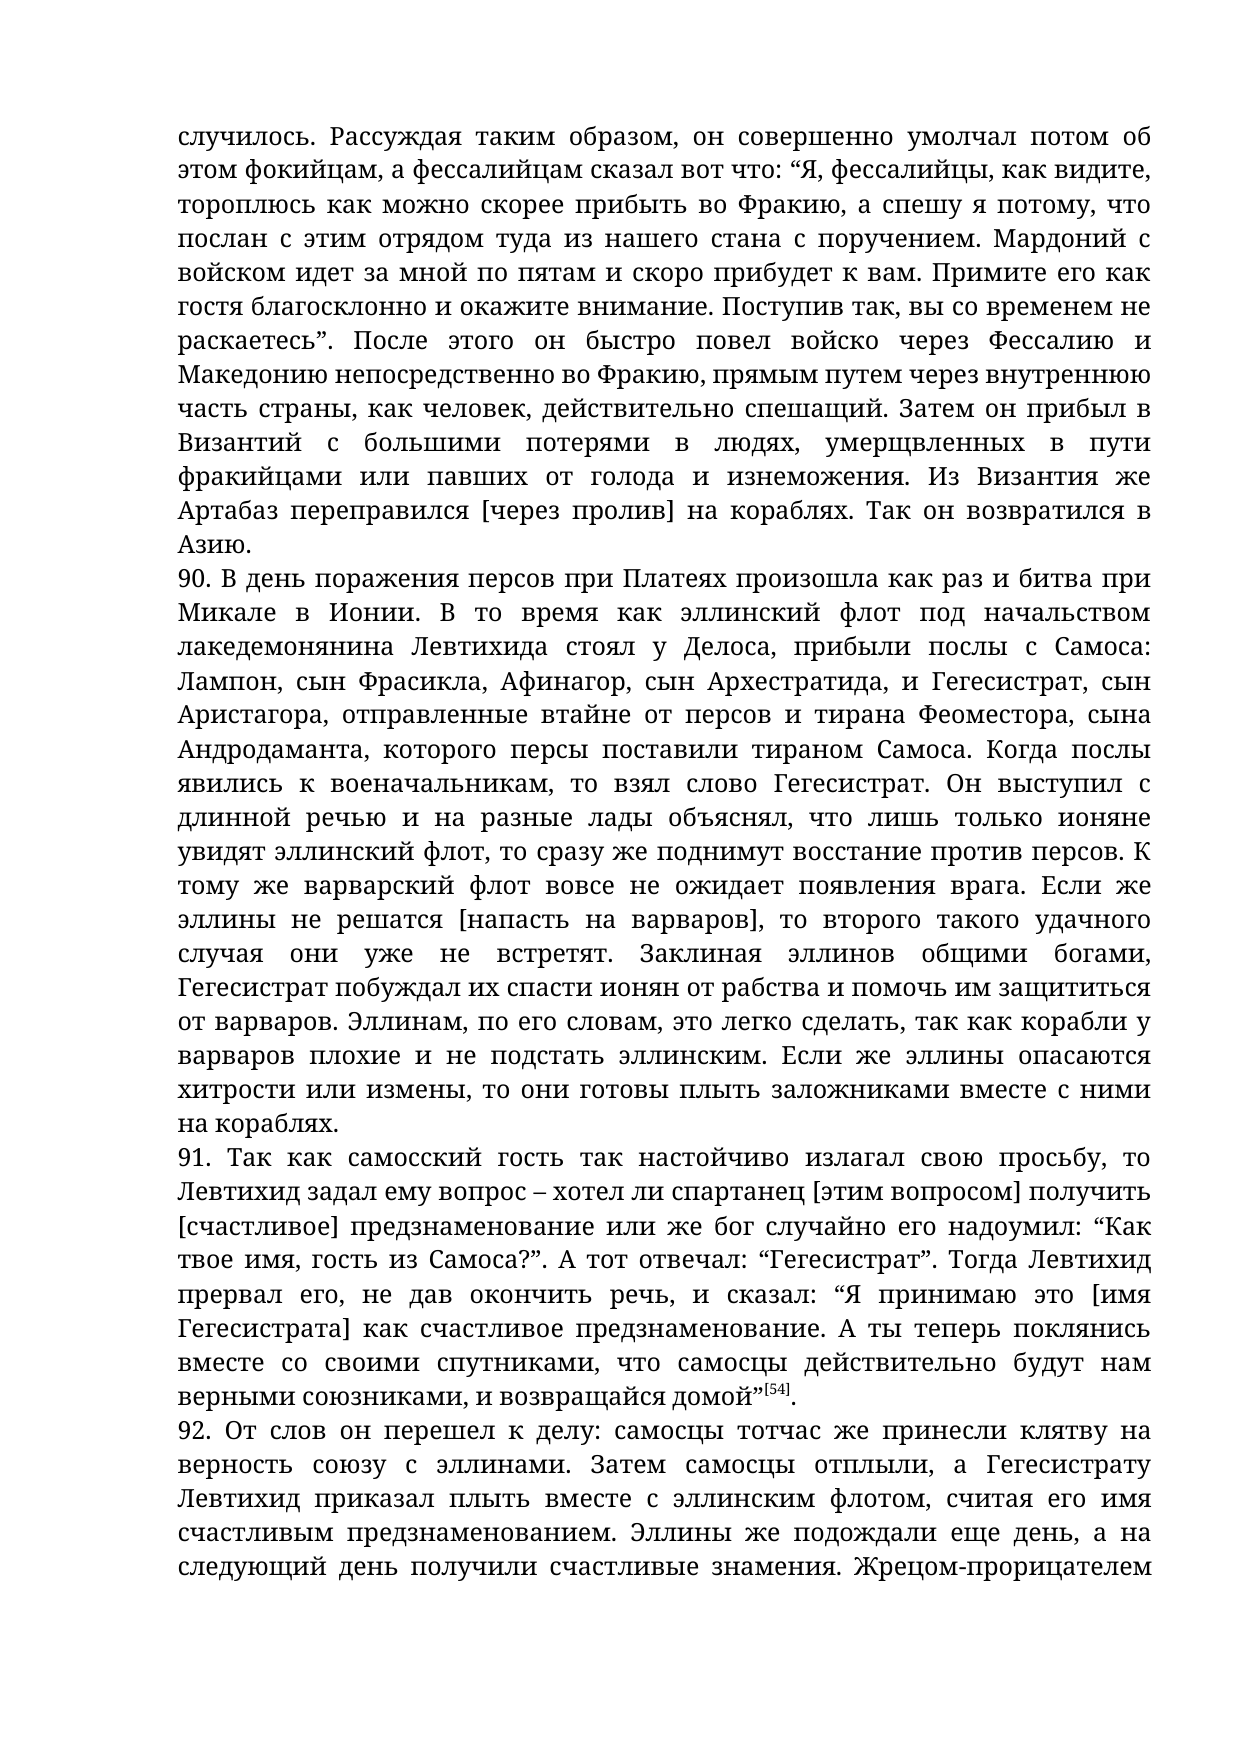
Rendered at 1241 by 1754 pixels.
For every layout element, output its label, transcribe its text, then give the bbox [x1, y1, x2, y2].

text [177, 1412, 1152, 1583]
text 91. Так как самосский гость так настойчиво излагал свою просьбу, то Левтихид задал ему вопрос – хотел ли спартанец [этим вопросом] получить [счастливое] предзнаменование или же бог случайно его надоумил: “Как твое имя, гость из Самоса?”. А тот отвечал: “Гегесистрат”. Тогда Левтихид прервал его, не дав окончить речь, и сказал: “Я принимаю это [имя Гегесистрата] как счастливое предзнаменование. А ты теперь поклянись вместе со своими спутниками, что самосцы действительно будут нам верными союзниками, и возвращайся домой”[54]. [177, 1140, 1152, 1412]
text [177, 118, 1152, 561]
text 90. В день поражения персов при Платеях произошла как раз и битва при Микале в Ионии. В то время как эллинский флот под начальством лакедемонянина Левтихида стоял у Делоса, прибыли послы с Самоса: Лампон, сын Фрасикла, Афинагор, сын Архестратида, и Гегесистрат, сын Аристагора, отправленные втайне от персов и тирана Феоместора, сына Андродаманта, которого персы поставили тираном Самоса. Когда послы явились к военачальникам, то взял слово Гегесистрат. Он выступил с длинной речью и на разные лады объяснял, что лишь только ионяне увидят эллинский флот, то сразу же поднимут восстание против персов. К тому же варварский флот вовсе не ожидает появления врага. Если же эллины не решатся [напасть на варваров], то второго такого удачного случая они уже не встретят. Заклиная эллинов общими богами, Гегесистрат побуждал их спасти ионян от рабства и помочь им защититься от варваров. Эллинам, по его словам, это легко сделать, так как корабли у варваров плохие и не подстать эллинским. Если же эллины опасаются хитрости или измены, то они готовы плыть заложниками вместе с ними на кораблях. [177, 561, 1152, 1140]
